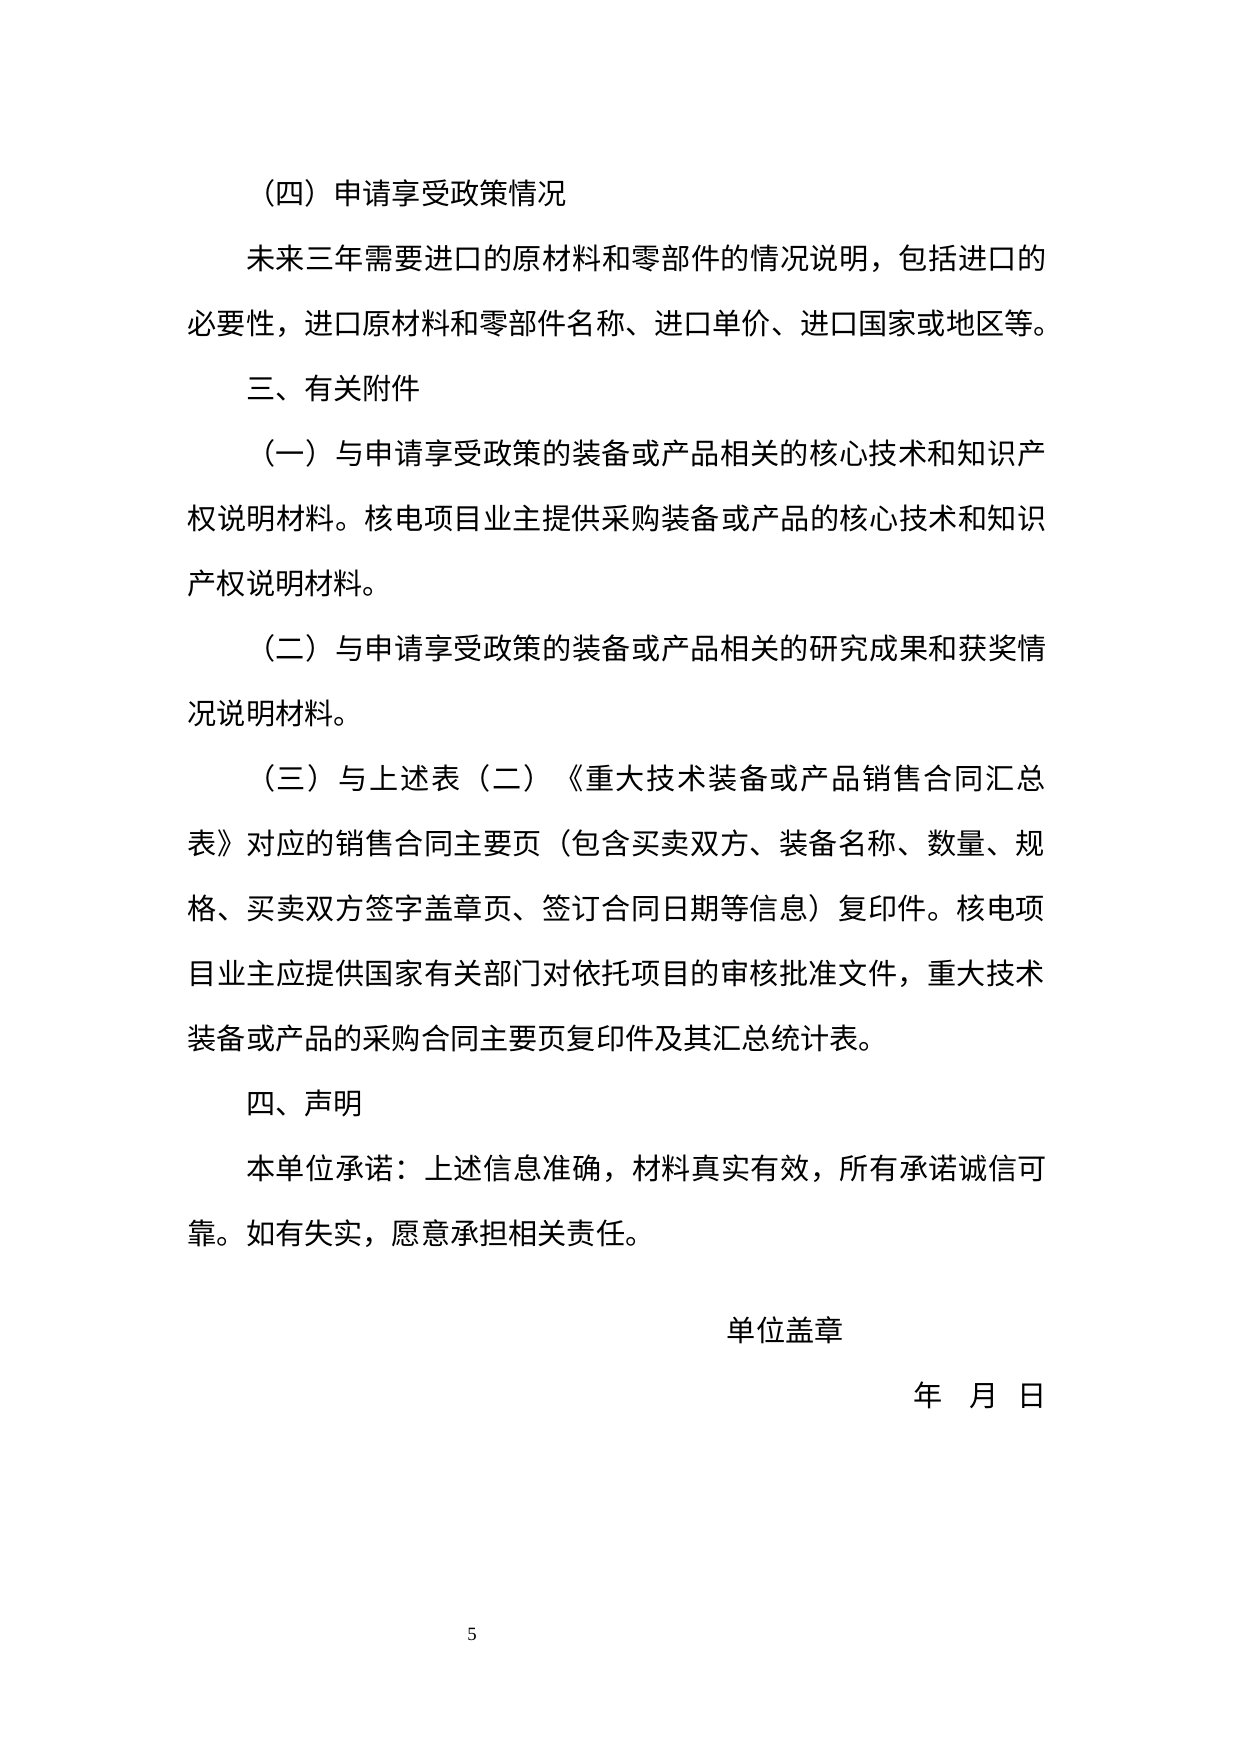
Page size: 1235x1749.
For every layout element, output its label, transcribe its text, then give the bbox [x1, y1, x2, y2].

text 四、声明 [187, 1069, 1047, 1134]
text 年 月 日 [187, 1362, 1047, 1427]
text 未来三年需要进口的原材料和零部件的情况说明，包括进口的必要性，进口原材料和零部件名称、进口单价、进口国家或地区等。 [187, 224, 1047, 354]
text 本单位承诺：上述信息准确，材料真实有效，所有承诺诚信可靠。如有失实，愿意承担相关责任。 [187, 1134, 1047, 1264]
text （四）申请享受政策情况 [187, 159, 1047, 224]
text （二）与申请享受政策的装备或产品相关的研究成果和获奖情况说明材料。 [187, 614, 1047, 744]
text （一）与申请享受政策的装备或产品相关的核心技术和知识产权说明材料。核电项目业主提供采购装备或产品的核心技术和知识产权说明材料。 [187, 419, 1047, 614]
text 单位盖章 [187, 1297, 1047, 1362]
text （三）与上述表（二）《重大技术装备或产品销售合同汇总表》对应的销售合同主要页（包含买卖双方、装备名称、数量、规格、买卖双方签字盖章页、签订合同日期等信息）复印件。核电项目业主应提供国家有关部门对依托项目的审核批准文件，重大技术装备或产品的采购合同主要页复印件及其汇总统计表。 [187, 744, 1047, 1069]
text 三、有关附件 [187, 354, 1047, 419]
